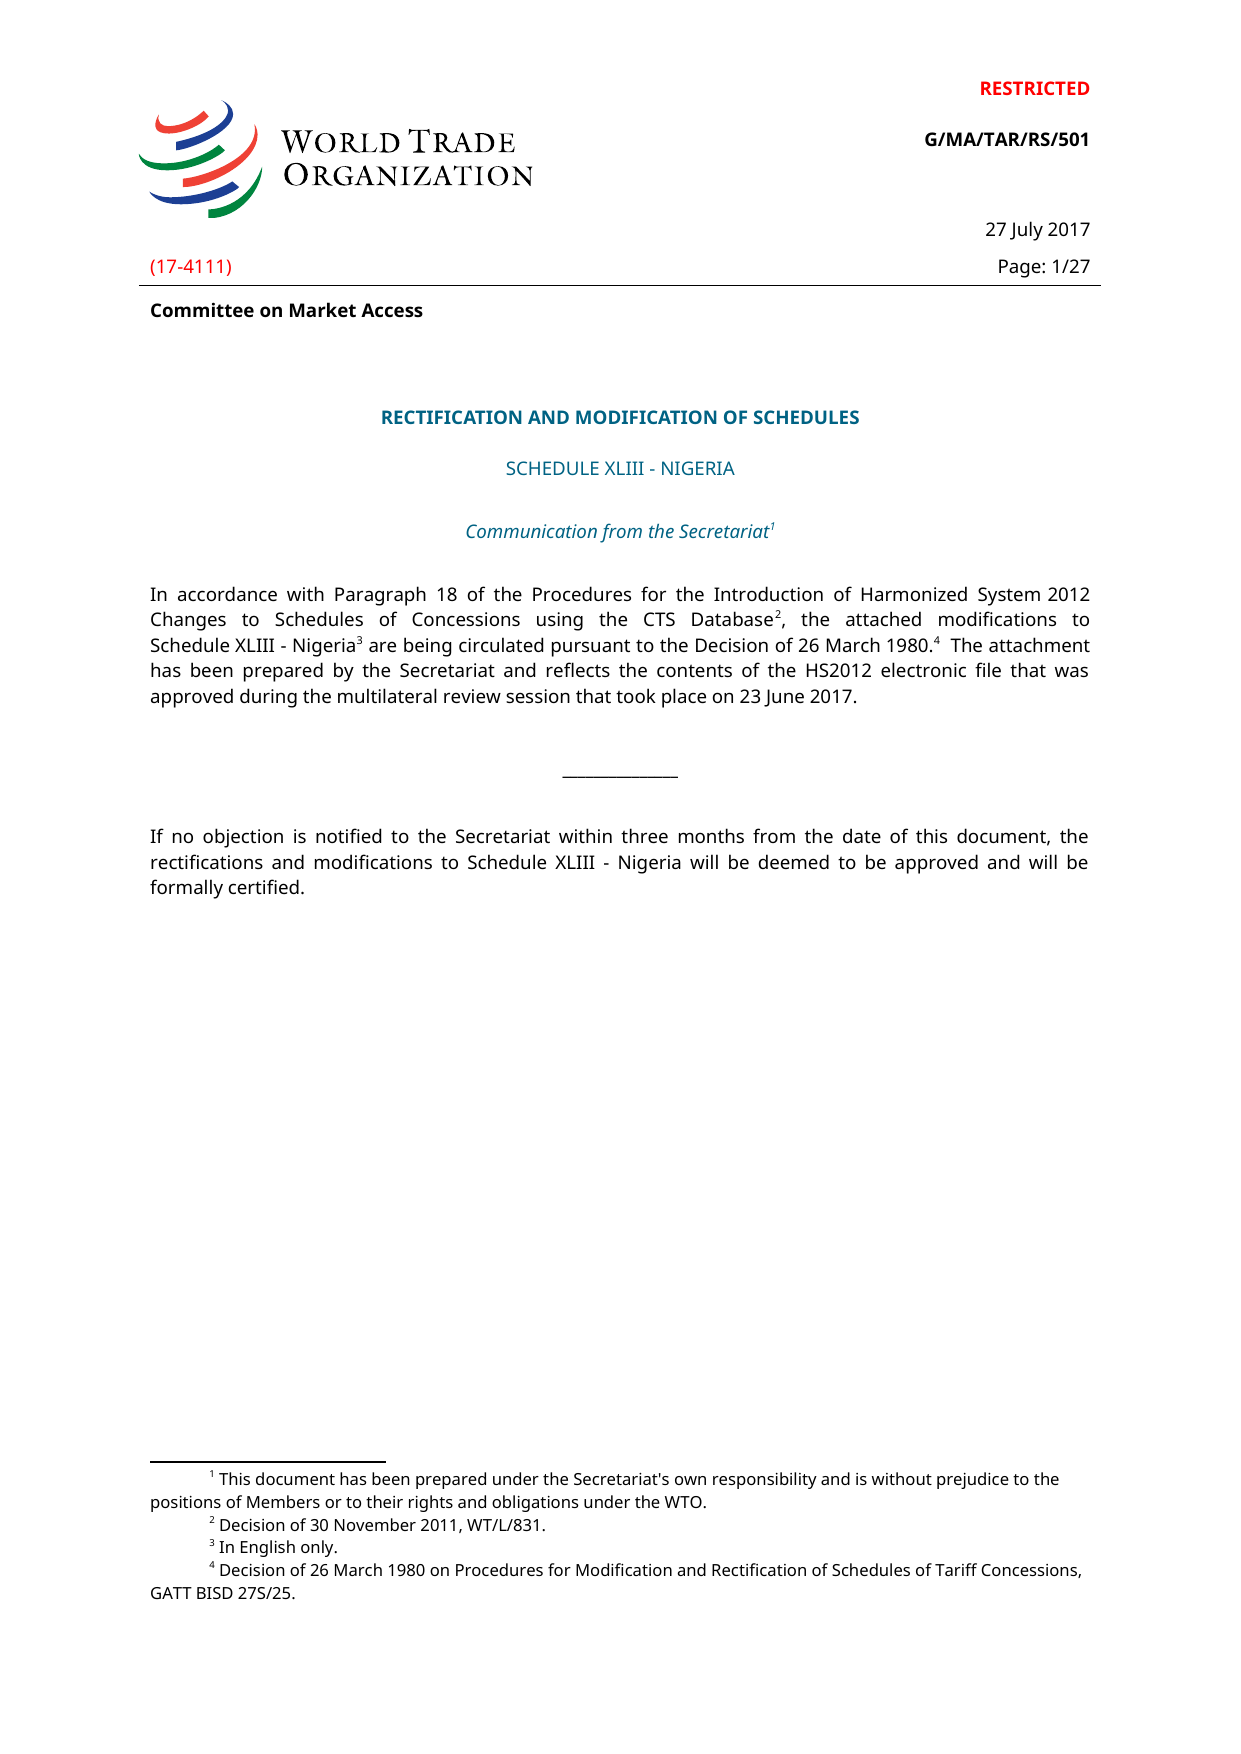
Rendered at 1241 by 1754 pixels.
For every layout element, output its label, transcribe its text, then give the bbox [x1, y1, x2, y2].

text In accordance with Paragraph 18 of the Procedures for the Introduction of Harmonized System 2012 Changes to Schedules of Concessions using the CTS Database, the attached modifications to Schedule XLIII - Nigeria are being circulated pursuant to the Decision of 26 March 1980. The attachment has been prepared by the Secretariat and reflects the contents of the HS2012 electronic file that was approved during the multilateral review session that took place on 23 June 2017. [150, 581, 1090, 709]
text _______________ [150, 756, 1090, 781]
text If no objection is notified to the Secretariat within three months from the date of this document, the rectifications and modifications to Schedule XLIII - Nigeria will be deemed to be approved and will be formally certified. [150, 824, 1090, 900]
title SCHEDULE XLIII - Nigeria [150, 455, 1090, 481]
title Communication from the Secretariat [150, 518, 1090, 544]
title rectification and modification of schedules [150, 405, 1090, 430]
